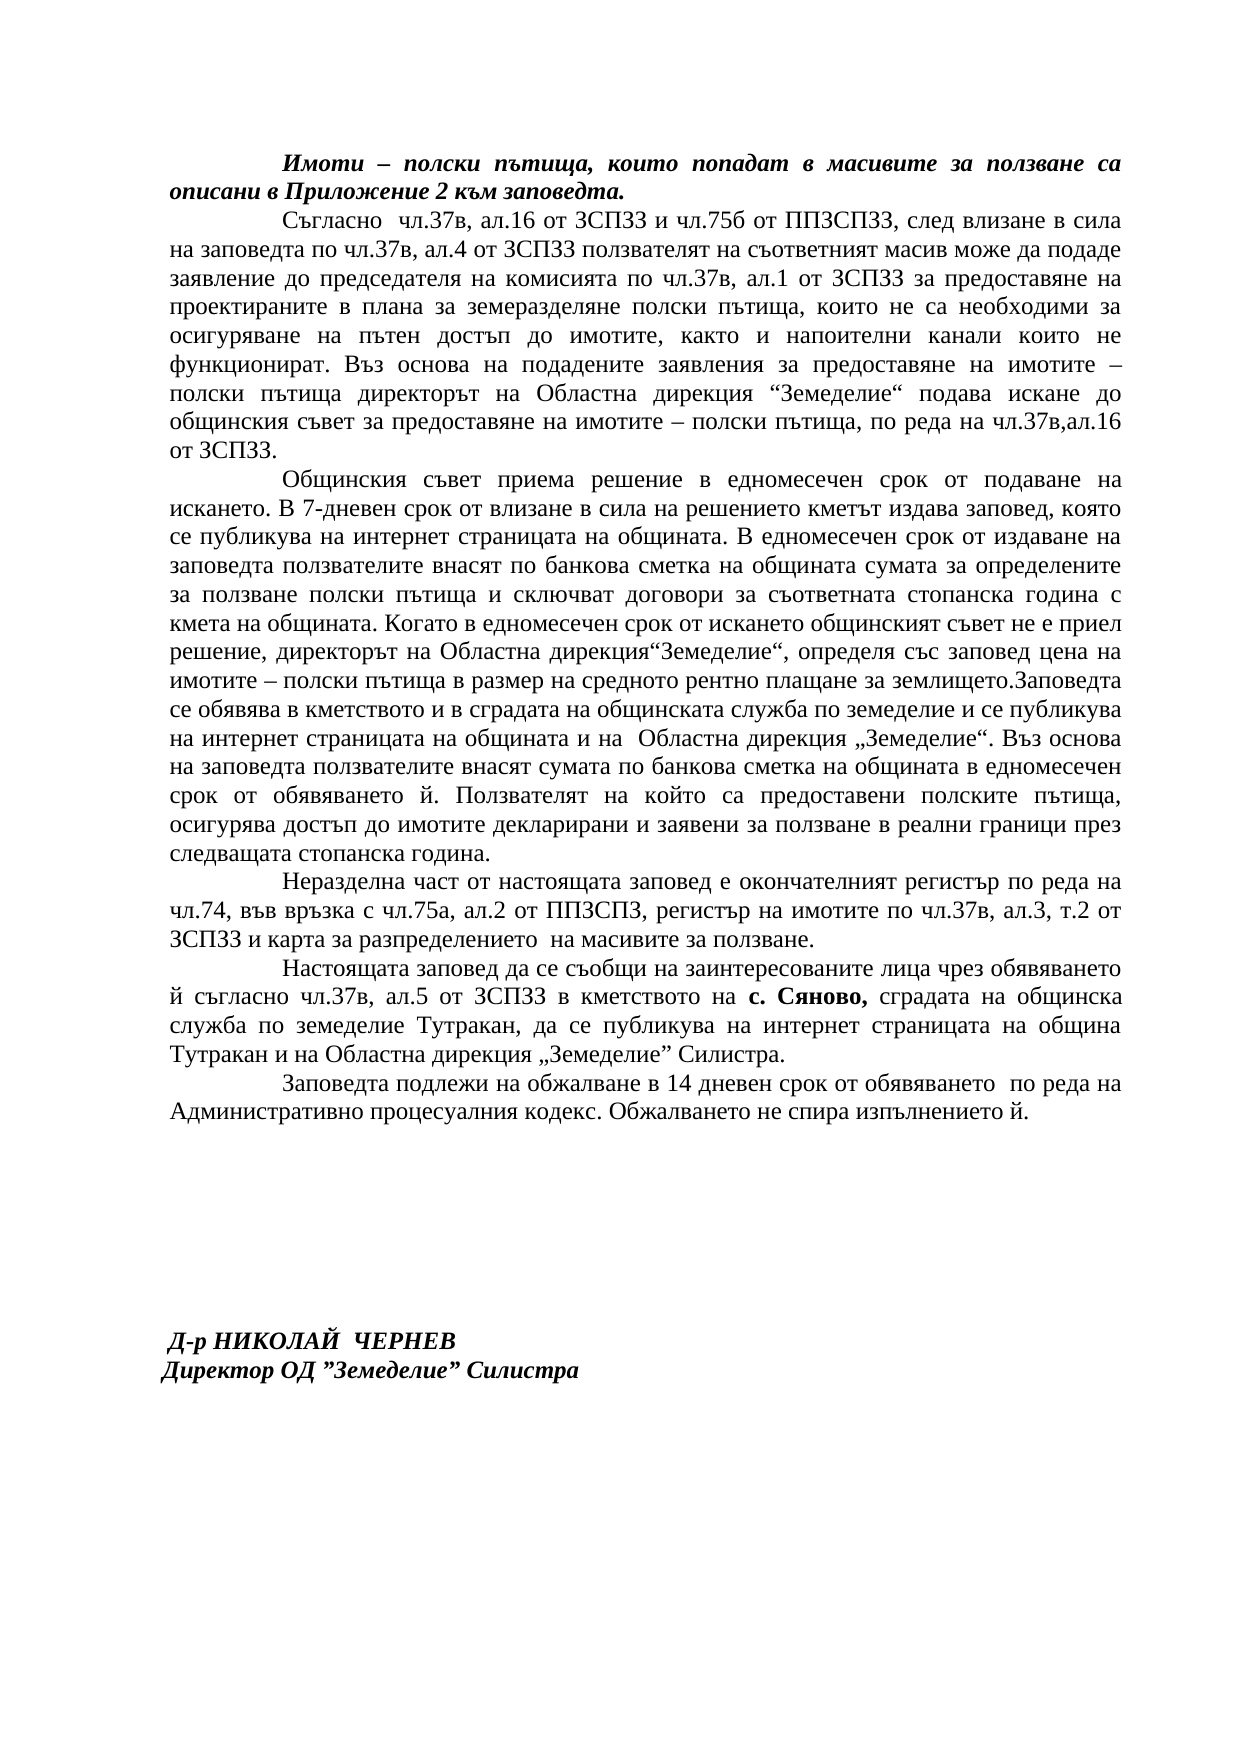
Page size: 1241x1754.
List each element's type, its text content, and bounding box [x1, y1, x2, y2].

text Съгласно чл.37в, ал.16 от ЗСПЗЗ и чл.75б от ППЗСПЗЗ, след влизане в сила на заповедта по чл.37в, ал.4 от ЗСПЗЗ ползвателят на съответният масив може да подаде заявление до председателя на комисията по чл.37в, ал.1 от ЗСПЗЗ за предоставяне на проектираните в плана за земеразделяне полски пътища, които не са необходими за осигуряване на пътен достъп до имотите, както и напоителни канали които не функционират. Въз основа на подадените заявления за предоставяне на имотите – полски пътища директорът на Областна дирекция “Земеделие“ подава искане до общинския съвет за предоставяне на имотите – полски пътища, по реда на чл.37в,ал.16 от ЗСПЗЗ. [169, 205, 1123, 464]
text Заповедта подлежи на обжалване в 14 дневен срок от обявяването по реда на Административно процесуалния кодекс. Обжалването не спира изпълнението й. [169, 1068, 1123, 1125]
text Настоящата заповед да се съобщи на заинтересованите лица чрез обявяването й съгласно чл.37в, ал.5 от ЗСПЗЗ в кметството на с. Сяново, сградата на общинска служба по земеделие Тутракан, да се публикува на интернет страницата на община Тутракан и на Областна дирекция „Земеделие” Силистра. [169, 953, 1123, 1068]
text Имоти – полски пътища, които попадат в масивите за ползване са описани в Приложение 2 към заповедта. [169, 148, 1123, 205]
text Общинския съвет приема решение в едномесечен срок от подаване на искането. В 7-дневен срок от влизане в сила на решението кметът издава заповед, която се публикува на интернет страницата на общината. В едномесечен срок от издаване на заповедта ползвателите внасят по банкова сметка на общината сумата за определените за ползване полски пътища и сключват договори за съответната стопанска година с кмета на общината. Когато в едномесечен срок от искането общинският съвет не е приел решение, директорът на Областна дирекция“Земеделие“, определя със заповед цена на имотите – полски пътища в размер на средното рентно плащане за землището.Заповедта се обявява в кметството и в сградата на общинската служба по земеделие и се публикува на интернет страницата на общината и на Областна дирекция „Земеделие“. Въз основа на заповедта ползвателите внасят сумата по банкова сметка на общината в едномесечен срок от обявяването й. Ползвателят на който са предоставени полските пътища, осигурява достъп до имотите декларирани и заявени за ползване в реални граници през следващата стопанска година. [169, 464, 1123, 866]
text Директор ОД ”Земеделие” Силистра [162, 1355, 1034, 1384]
text Д-р НИКОЛАЙ ЧЕРНЕВ [162, 1326, 1034, 1355]
text Неразделна част от настоящата заповед е окончателният регистър по реда на чл.74, във връзка с чл.75а, ал.2 от ППЗСПЗ, регистър на имотите по чл.37в, ал.3, т.2 от ЗСПЗЗ и карта за разпределението на масивите за ползване. [169, 866, 1123, 953]
